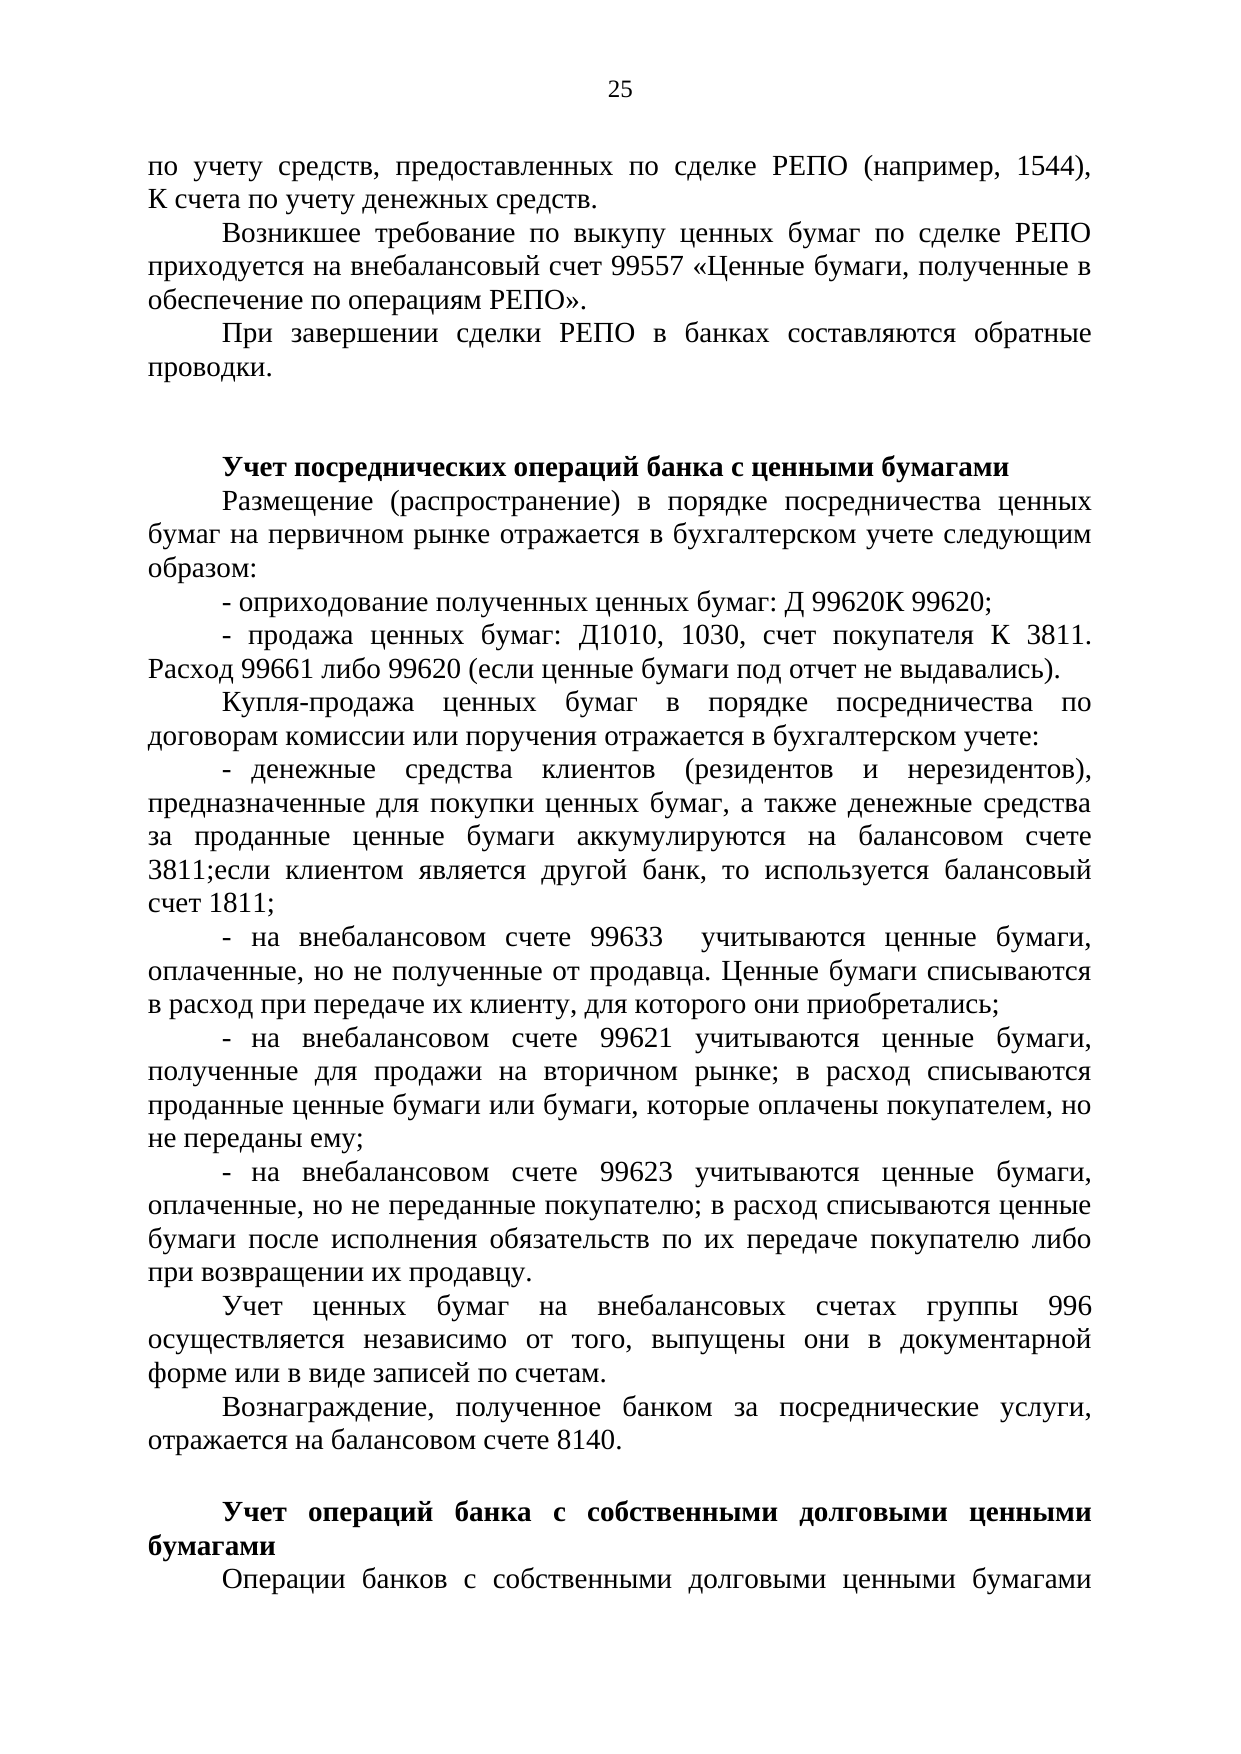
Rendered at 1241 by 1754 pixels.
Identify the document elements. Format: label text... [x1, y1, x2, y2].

text Купля-продажа ценных бумаг в порядке посредничества по договорам комиссии или поручения отражается в бухгалтерском учете: [148, 684, 1092, 751]
text Размещение (распространение) в порядке посредничества ценных бумаг на первичном рынке отражается в бухгалтерском учете следующим образом: [148, 483, 1092, 584]
list на внебалансовом счете 99633 учитываются ценные бумаги, оплаченные, но не полученные от продавца. Ценные бумаги списываются в расход при передаче их клиенту, для которого они приобретались; [148, 919, 1092, 1020]
list на внебалансовом счете 99623 учитываются ценные бумаги, оплаченные, но не переданные покупателю; в расход списываются ценные бумаги после исполнения обязательств по их передаче покупателю либо при возвращении их продавцу. [148, 1154, 1092, 1288]
list на внебалансовом счете 99621 учитываются ценные бумаги, полученные для продажи на вторичном рынке; в расход списываются проданные ценные бумаги или бумаги, которые оплачены покупателем, но не переданы ему; [148, 1020, 1092, 1154]
text Учет операций банка с собственными долговыми ценными бумагами [148, 1494, 1092, 1561]
text - оприходование полученных ценных бумаг: Д 99620К 99620; [148, 584, 1092, 617]
text При завершении сделки РЕПО в банках составляются обратные проводки. [148, 315, 1092, 382]
text Учет ценных бумаг на внебалансовых счетах группы 996 осуществляется независимо от того, выпущены они в документарной форме или в виде записей по счетам. [148, 1288, 1092, 1389]
text Вознаграждение, полученное банком за посреднические услуги, отражается на балансовом счете 8140. [148, 1389, 1092, 1456]
list денежные средства клиентов (резидентов и нерезидентов), предназначенные для покупки ценных бумаг, а также денежные средства за проданные ценные бумаги аккумулируются на балансовом счете 3811;если клиентом является другой банк, то используется балансовый счет 1811; [148, 751, 1092, 919]
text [148, 148, 1092, 215]
text Возникшее требование по выкупу ценных бумаг по сделке РЕПО приходуется на внебалансовый счет 99557 «Ценные бумаги, полученные в обеспечение по операциям РЕПО». [148, 215, 1092, 315]
text Учет посреднических операций банка с ценными бумагами [148, 449, 1092, 483]
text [148, 1561, 1092, 1595]
text - продажа ценных бумаг: Д1010, 1030, счет покупателя К 3811. Расход 99661 либо 99620 (если ценные бумаги под отчет не выдавались). [148, 617, 1092, 684]
